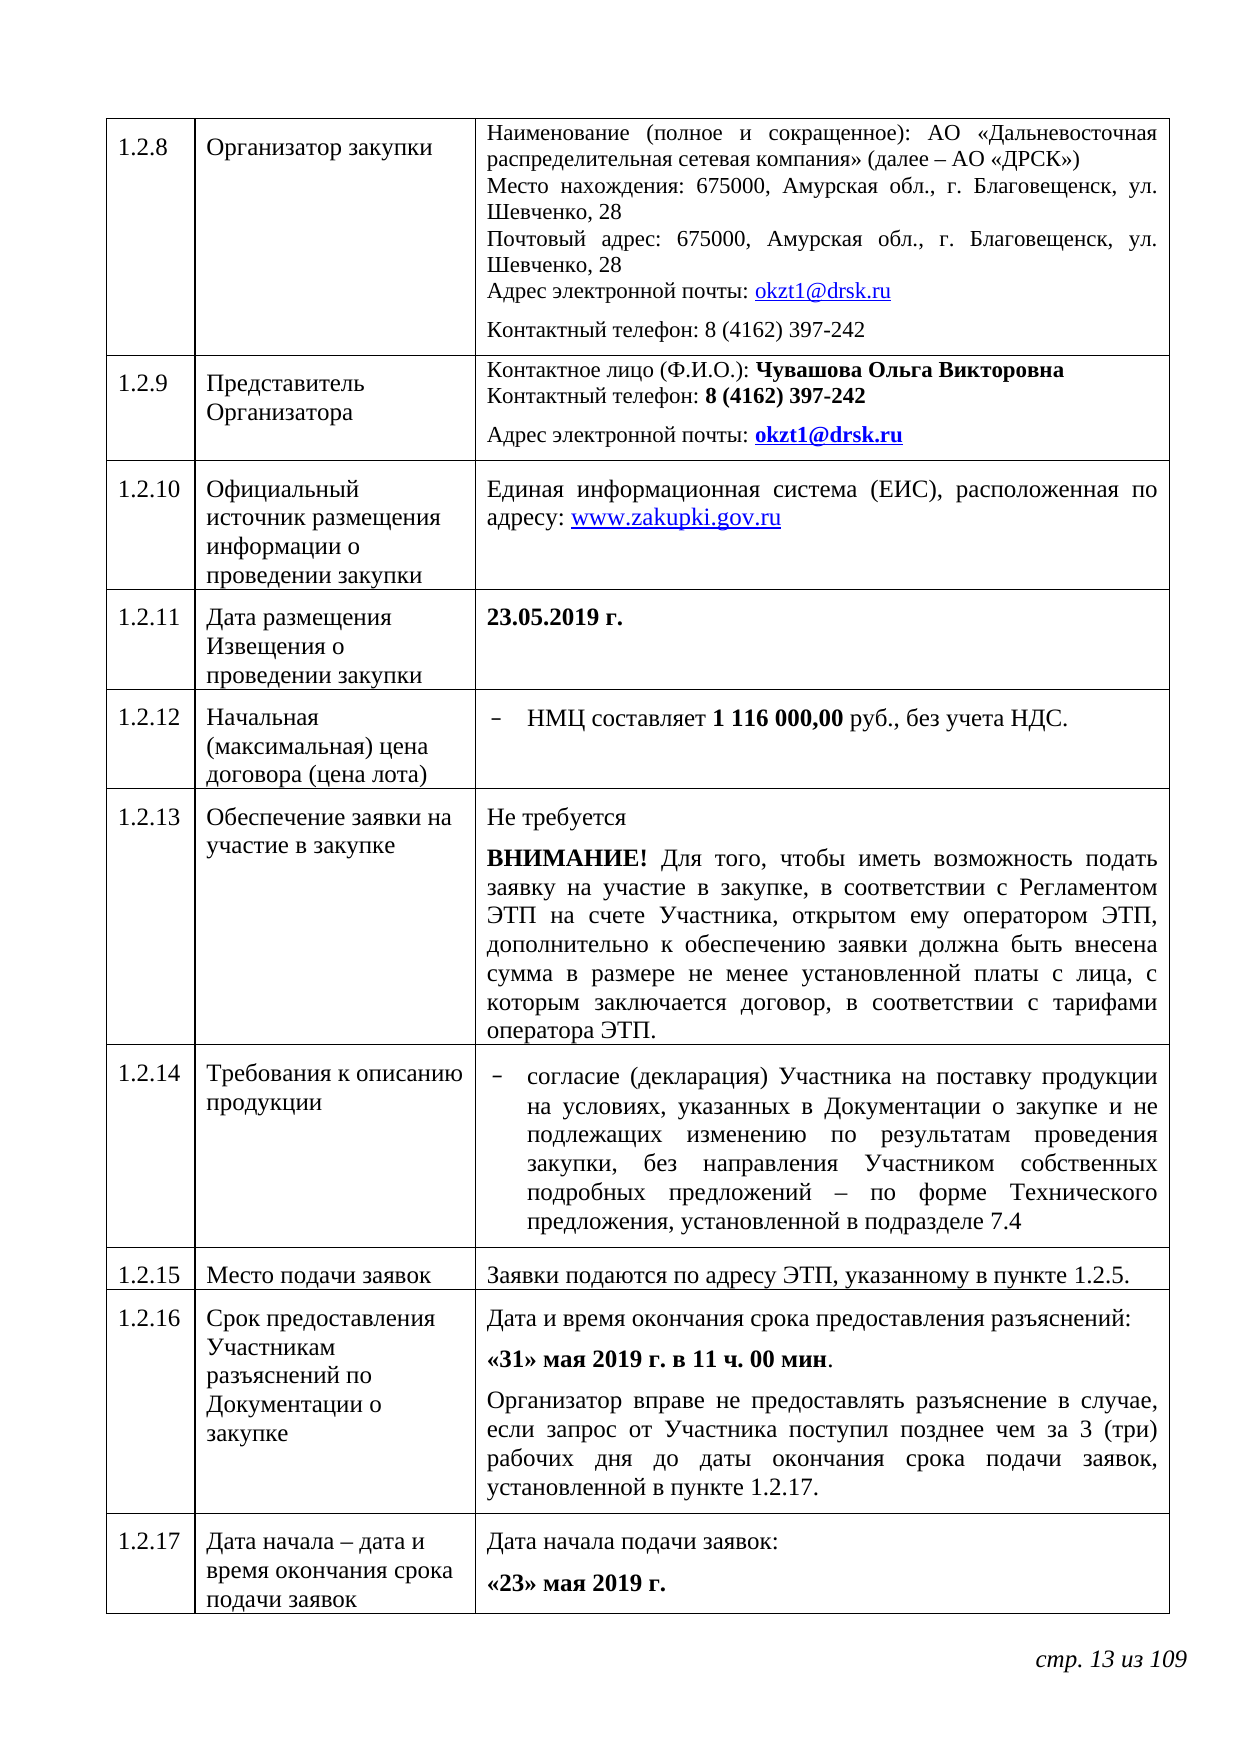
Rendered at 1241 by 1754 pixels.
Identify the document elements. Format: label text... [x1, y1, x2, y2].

table_cell [107, 1248, 194, 1289]
table_cell [107, 690, 194, 788]
table_cell Контактное лицо (Ф.И.О.): Чувашова Ольга Викторовна Контактный телефон: 8 (4162) 397-242 Адрес электронной почты: okzt1@drsk.ru [476, 356, 1169, 460]
table_cell Официальный источник размещения информации о проведении закупки [196, 461, 475, 589]
table_cell [107, 1514, 194, 1613]
table_cell [107, 590, 194, 688]
table_cell 23.05.2019 г. [476, 590, 1169, 688]
table_cell [107, 1290, 194, 1513]
table_cell [107, 1045, 194, 1247]
table_cell [107, 789, 194, 1044]
table_cell Не требуется ВНИМАНИЕ! Для того, чтобы иметь возможность подать заявку на участие в закупке, в соответствии с Регламентом ЭТП на счете Участника, открытом ему оператором ЭТП, дополнительно к обеспечению заявки должна быть внесена сумма в размере не менее установленной платы с лица, с которым заключается договор, в соответствии с тарифами оператора ЭТП. [476, 789, 1169, 1044]
table_cell Обеспечение заявки на участие в закупке [196, 789, 475, 1044]
table_cell Дата размещения Извещения о проведении закупки [196, 590, 475, 688]
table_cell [476, 1514, 1169, 1613]
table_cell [476, 119, 1169, 355]
table_cell [107, 461, 194, 589]
table_cell Единая информационная система (ЕИС), расположенная по адресу: www.zakupki.gov.ru [476, 461, 1169, 589]
table_cell Заявки подаются по адресу ЭТП, указанному в пункте 1.2.5. [476, 1248, 1169, 1289]
table_cell Дата и время окончания срока предоставления разъяснений: «31» мая 2019 г. в 11 ч. 00 мин. Организатор вправе не предоставлять разъяснение в случае, если запрос от Участника поступил позднее чем за 3 (три) рабочих дня до даты окончания срока подачи заявок, установленной в пункте 1.2.17. [476, 1290, 1169, 1513]
table_cell Начальная (максимальная) цена договора (цена лота) [196, 690, 475, 788]
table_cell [196, 1514, 475, 1613]
table_cell Организатор закупки [196, 119, 475, 355]
table_cell согласие (декларация) Участника на поставку продукции на условиях, указанных в Документации о закупке и не подлежащих изменению по результатам проведения закупки, без направления Участником собственных подробных предложений – по форме Технического предложения, установленной в подразделе 7.4 [476, 1045, 1169, 1247]
table_cell [107, 356, 194, 460]
table_cell Срок предоставления Участникам разъяснений по Документации о закупке [196, 1290, 475, 1513]
table_cell Требования к описанию продукции [196, 1045, 475, 1247]
table_cell НМЦ составляет 1 116 000,00 руб., без учета НДС. [476, 690, 1169, 788]
table_cell [107, 119, 194, 355]
table_cell Место подачи заявок [196, 1248, 475, 1289]
table_cell Представитель Организатора [196, 356, 475, 460]
